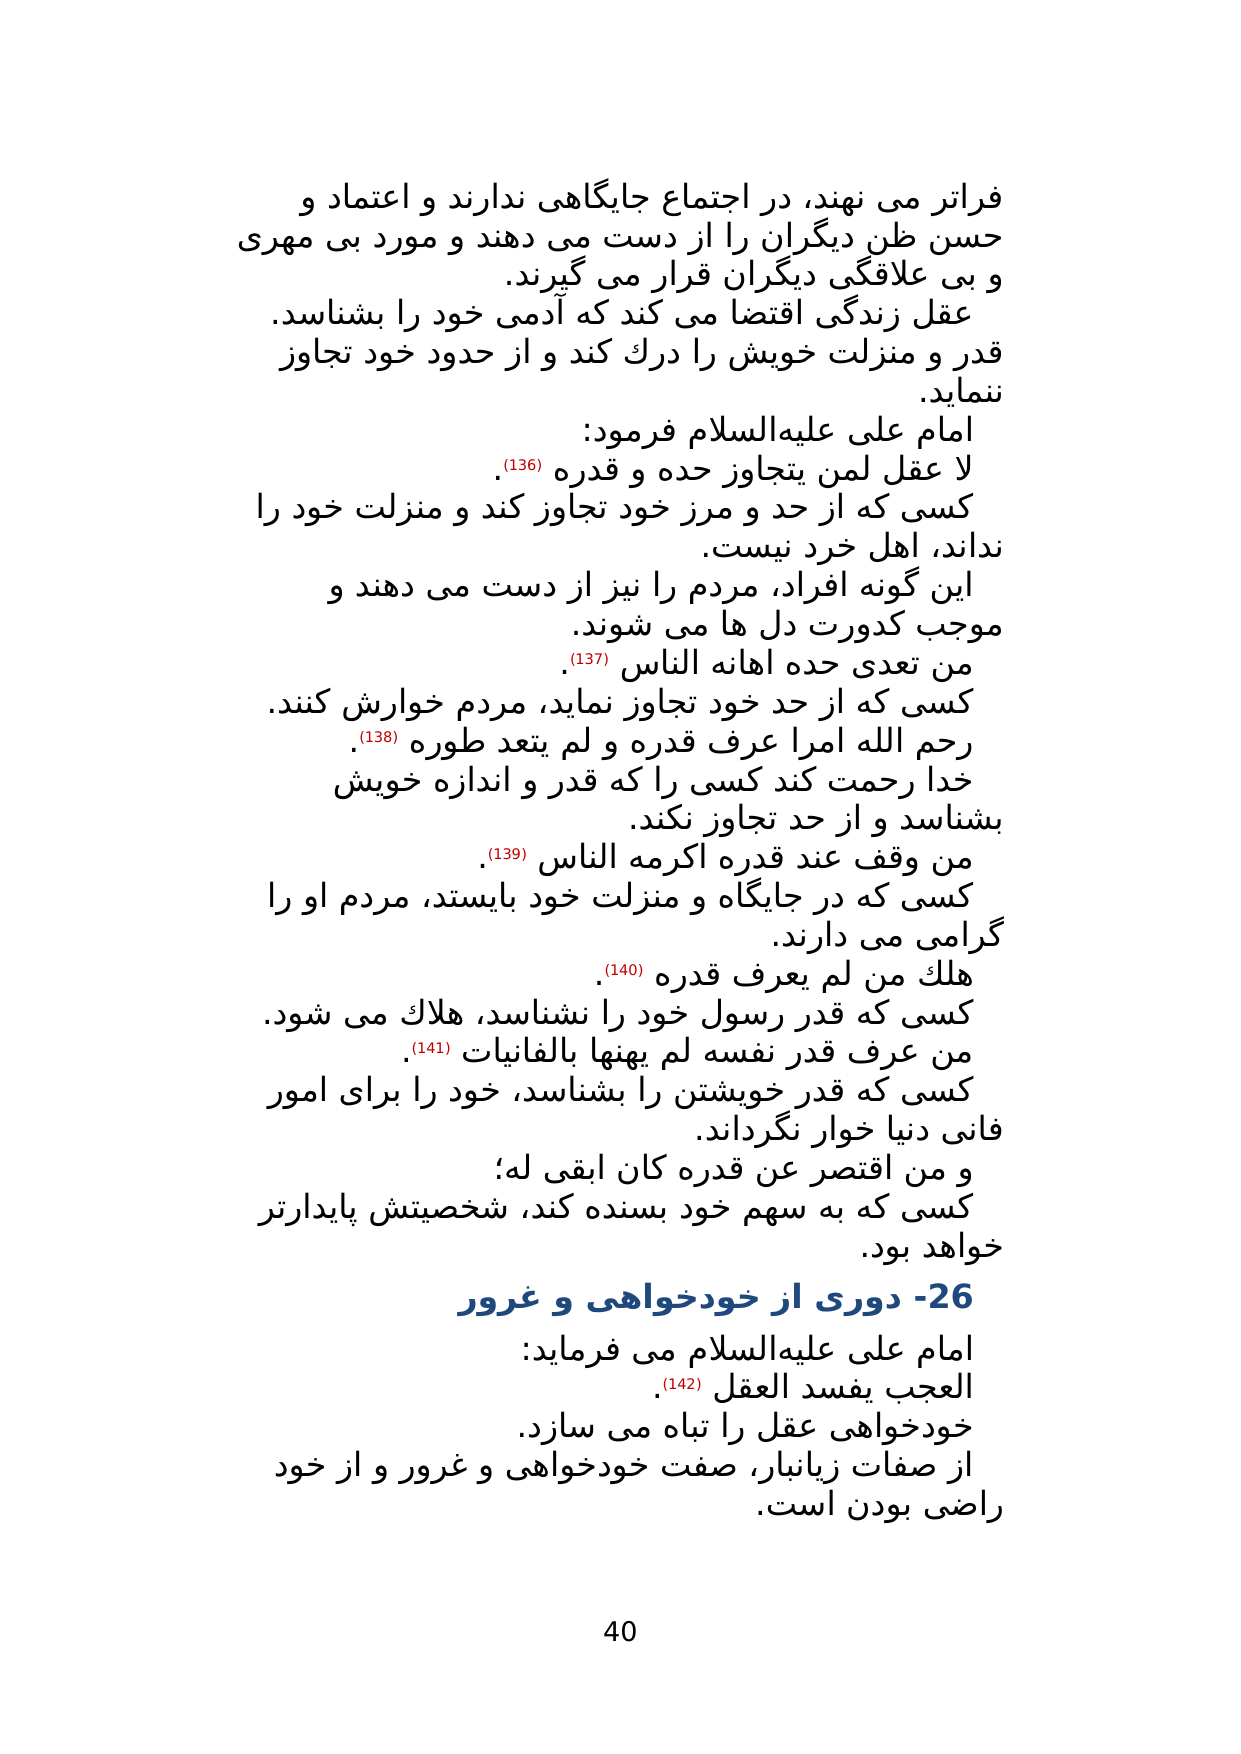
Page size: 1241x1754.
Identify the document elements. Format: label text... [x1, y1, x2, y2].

text و من اقتصر عن قدره كان ابقى له؛ [236, 1148, 1004, 1187]
text عقل زندگى اقتضا مى كند كه آدمى خود را بشناسد. قدر و منزلت خويش را درك كند و از حدود خود تجاوز ننمايد. [236, 294, 1004, 410]
text كسى كه از حد خود تجاوز نمايد، مردم خوارش كنند. [236, 682, 1004, 721]
text خدا رحمت كند كسى را كه قدر و اندازه خويش بشناسد و از حد تجاوز نكند. [236, 760, 1004, 838]
text العجب يفسد العقل (142). [236, 1368, 1004, 1407]
text من عرف قدر نفسه لم يهنها بالفانيات (141). [236, 1032, 1004, 1071]
subtitle 26- دورى از خودخواهى و غرور [236, 1278, 1004, 1316]
text من تعدى حده اهانه الناس (137). [236, 643, 1004, 682]
text كسى كه قدر خويشتن را بشناسد، خود را براى امور فانى دنيا خوار نگرداند. [236, 1071, 1004, 1148]
text امام على عليه‌السلام مى فرمايد: [236, 1329, 1004, 1368]
text لا عقل لمن يتجاوز حده و قدره (136). [236, 449, 1004, 488]
text از صفات زيانبار، صفت خودخواهى و غرور و از خود راضى بودن است. [236, 1446, 1004, 1523]
text امام على عليه‌السلام فرمود: [236, 410, 1004, 449]
text خودخواهى عقل را تباه مى سازد. [236, 1407, 1004, 1446]
text من وقف عند قدره اكرمه الناس (139). [236, 838, 1004, 877]
text كسى كه قدر رسول خود را نشناسد، هلاك مى شود. [236, 993, 1004, 1032]
text كسى كه در جايگاه و منزلت خود بايستد، مردم او را گرامى مى دارند. [236, 877, 1004, 954]
text اين گونه افراد، مردم را نيز از دست مى دهند و موجب كدورت دل ها مى شوند. [236, 566, 1004, 643]
text هلك من لم يعرف قدره (140). [236, 954, 1004, 993]
text رحم الله امرا عرف قدره و لم يتعد طوره (138). [236, 721, 1004, 760]
text كسى كه از حد و مرز خود تجاوز كند و منزلت خود را نداند، اهل خرد نيست. [236, 488, 1004, 566]
text كسى كه به سهم خود بسنده كند، شخصيتش پايدارتر خواهد بود. [236, 1187, 1004, 1265]
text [236, 177, 1004, 294]
